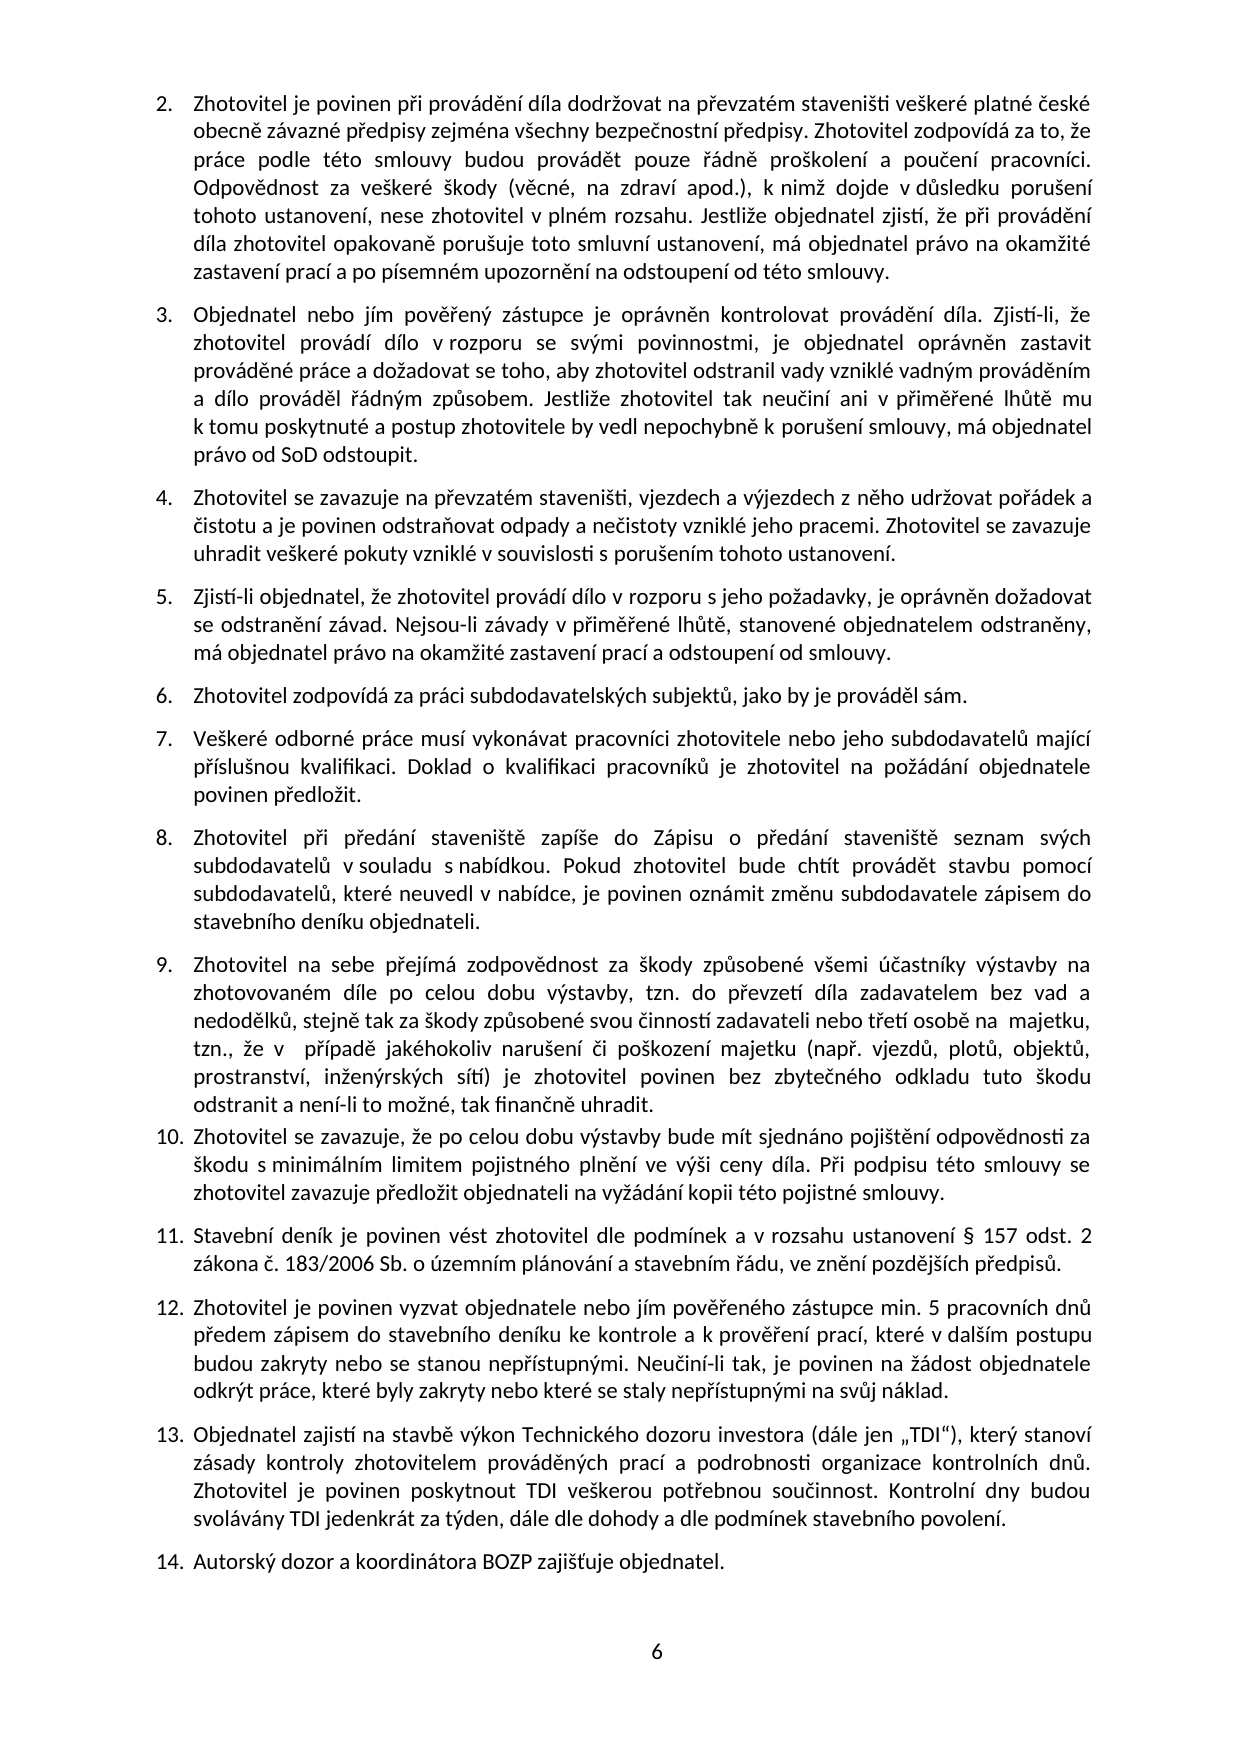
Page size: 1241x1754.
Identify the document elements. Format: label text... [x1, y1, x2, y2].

list Zhotovitel na sebe přejímá zodpovědnost za škody způsobené všemi účastníky výstavby na zhotovovaném díle po celou dobu výstavby, tzn. do převzetí díla zadavatelem bez vad a nedodělků, stejně tak za škody způsobené svou činností zadavateli nebo třetí osobě na majetku, tzn., že v případě jakéhokoliv narušení či poškození majetku (např. vjezdů, plotů, objektů, prostranství, inženýrských sítí) je zhotovitel povinen bez zbytečného odkladu tuto škodu odstranit a není-li to možné, tak finančně uhradit. [156, 950, 1093, 1118]
list Zhotovitel se zavazuje, že po celou dobu výstavby bude mít sjednáno pojištění odpovědnosti za škodu s minimálním limitem pojistného plnění ve výši ceny díla. Při podpisu této smlouvy se zhotovitel zavazuje předložit objednateli na vyžádání kopii této pojistné smlouvy. [156, 1122, 1093, 1207]
list Autorský dozor a koordinátora BOZP zajišťuje objednatel. [156, 1547, 1093, 1575]
list Zjistí-li objednatel, že zhotovitel provádí dílo v rozporu s jeho požadavky, je oprávněn dožadovat se odstranění závad. Nejsou-li závady v přiměřené lhůtě, stanovené objednatelem odstraněny, má objednatel právo na okamžité zastavení prací a odstoupení od smlouvy. [156, 582, 1093, 666]
list Veškeré odborné práce musí vykonávat pracovníci zhotovitele nebo jeho subdodavatelů mající příslušnou kvalifikaci. Doklad o kvalifikaci pracovníků je zhotovitel na požádání objednatele povinen předložit. [156, 724, 1093, 808]
list Zhotovitel je povinen při provádění díla dodržovat na převzatém staveništi veškeré platné české obecně závazné předpisy zejména všechny bezpečnostní předpisy. Zhotovitel zodpovídá za to, že práce podle této smlouvy budou provádět pouze řádně proškolení a poučení pracovníci. Odpovědnost za veškeré škody (věcné, na zdraví apod.), k nimž dojde v důsledku porušení tohoto ustanovení, nese zhotovitel v plném rozsahu. Jestliže objednatel zjistí, že při provádění díla zhotovitel opakovaně porušuje toto smluvní ustanovení, má objednatel právo na okamžité zastavení prací a po písemném upozornění na odstoupení od této smlouvy. [156, 89, 1093, 285]
list Zhotovitel je povinen vyzvat objednatele nebo jím pověřeného zástupce min. 5 pracovních dnů předem zápisem do stavebního deníku ke kontrole a k prověření prací, které v dalším postupu budou zakryty nebo se stanou nepřístupnými. Neučiní-li tak, je povinen na žádost objednatele odkrýt práce, které byly zakryty nebo které se staly nepřístupnými na svůj náklad. [156, 1293, 1093, 1405]
list Objednatel nebo jím pověřený zástupce je oprávněn kontrolovat provádění díla. Zjistí-li, že zhotovitel provádí dílo v rozporu se svými povinnostmi, je objednatel oprávněn zastavit prováděné práce a dožadovat se toho, aby zhotovitel odstranil vady vzniklé vadným prováděním a dílo prováděl řádným způsobem. Jestliže zhotovitel tak neučiní ani v přiměřené lhůtě mu k tomu poskytnuté a postup zhotovitele by vedl nepochybně k porušení smlouvy, má objednatel právo od SoD odstoupit. [156, 300, 1093, 468]
list Zhotovitel se zavazuje na převzatém staveništi, vjezdech a výjezdech z něho udržovat pořádek a čistotu a je povinen odstraňovat odpady a nečistoty vzniklé jeho pracemi. Zhotovitel se zavazuje uhradit veškeré pokuty vzniklé v souvislosti s porušením tohoto ustanovení. [156, 483, 1093, 567]
list Zhotovitel při předání staveniště zapíše do Zápisu o předání staveniště seznam svých subdodavatelů v souladu s nabídkou. Pokud zhotovitel bude chtít provádět stavbu pomocí subdodavatelů, které neuvedl v nabídce, je povinen oznámit změnu subdodavatele zápisem do stavebního deníku objednateli. [156, 823, 1093, 935]
list Objednatel zajistí na stavbě výkon Technického dozoru investora (dále jen „TDI“), který stanoví zásady kontroly zhotovitelem prováděných prací a podrobnosti organizace kontrolních dnů. Zhotovitel je povinen poskytnout TDI veškerou potřebnou součinnost. Kontrolní dny budou svolávány TDI jedenkrát za týden, dále dle dohody a dle podmínek stavebního povolení. [156, 1420, 1093, 1532]
list Zhotovitel zodpovídá za práci subdodavatelských subjektů, jako by je prováděl sám. [156, 681, 1093, 709]
list Stavební deník je povinen vést zhotovitel dle podmínek a v rozsahu ustanovení § 157 odst. 2 zákona č. 183/2006 Sb. o územním plánování a stavebním řádu, ve znění pozdějších předpisů. [156, 1222, 1093, 1278]
